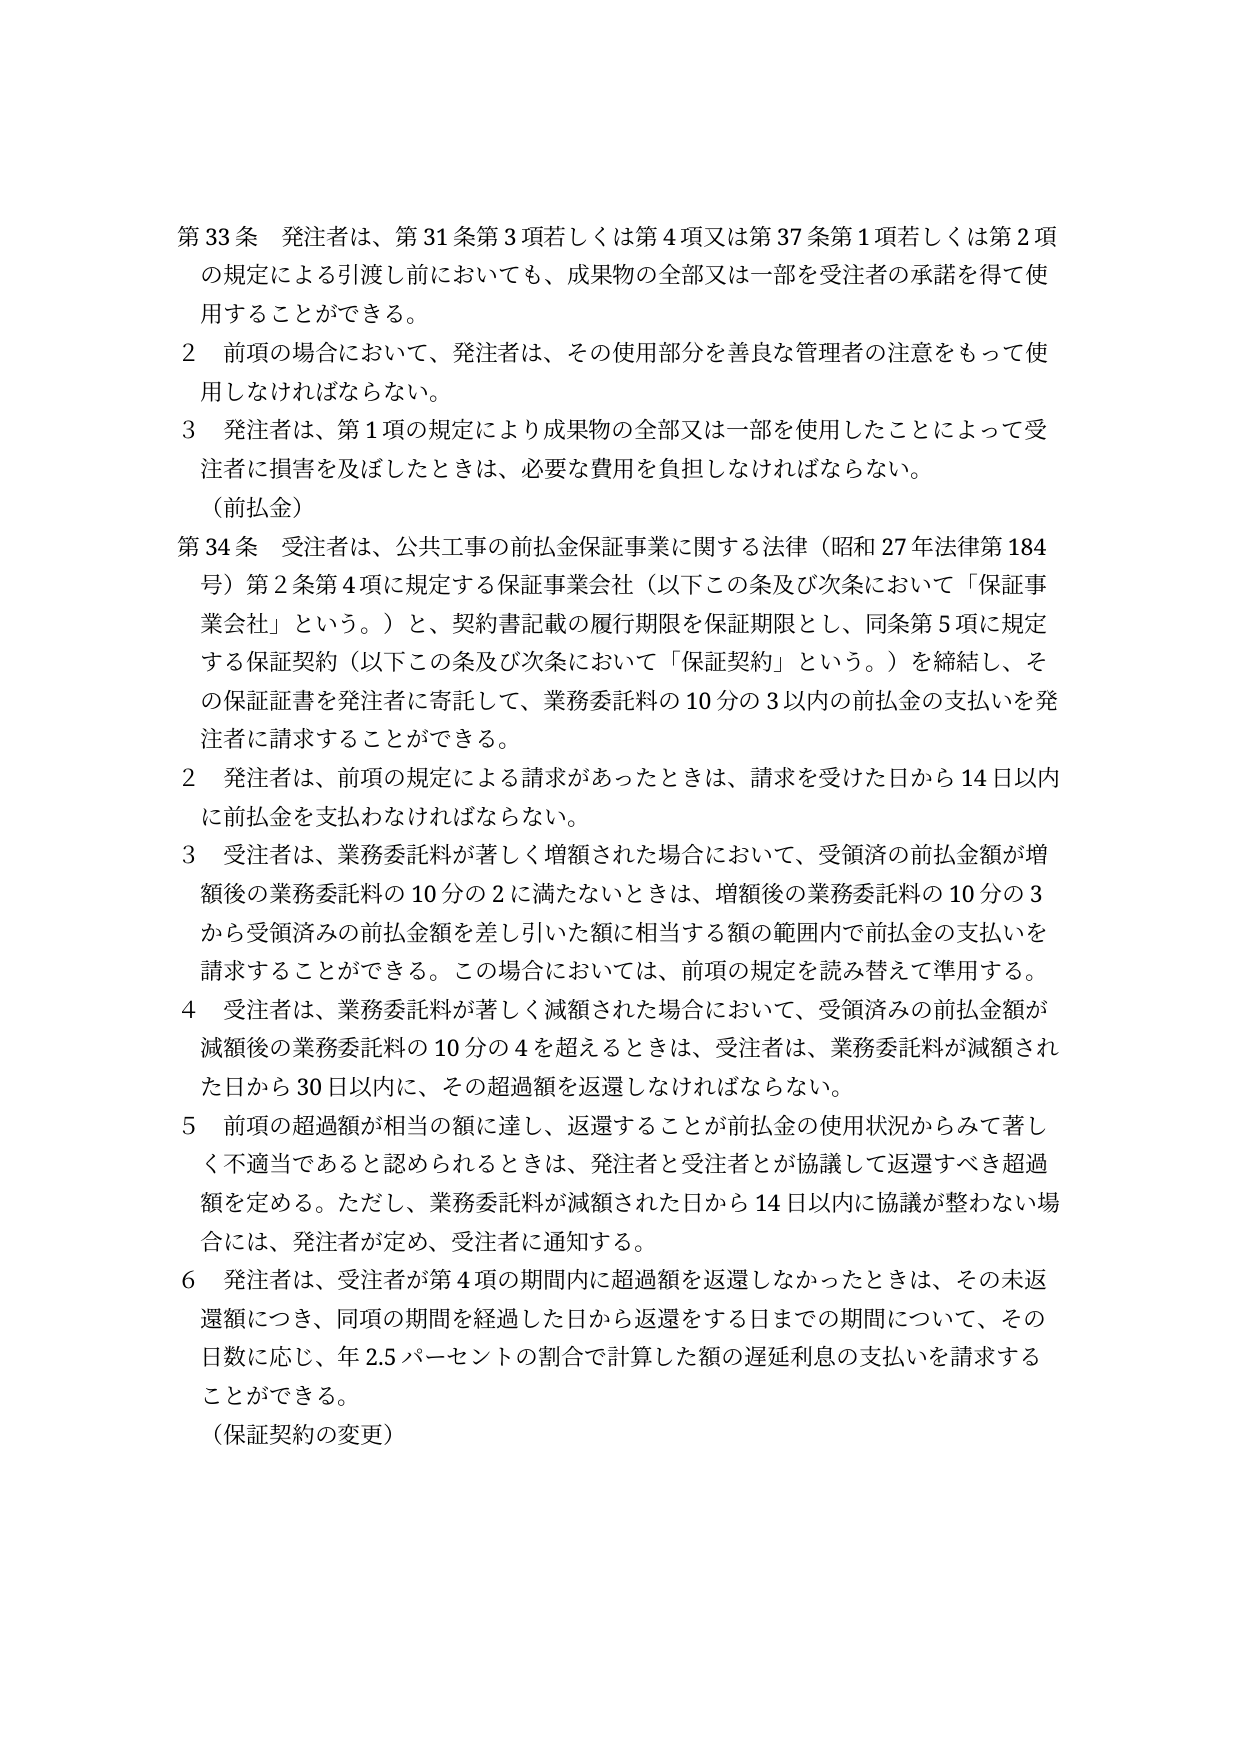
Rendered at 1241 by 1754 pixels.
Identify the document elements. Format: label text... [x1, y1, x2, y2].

text 第34条 受注者は、公共工事の前払金保証事業に関する法律（昭和27年法律第184号）第２条第4項に規定する保証事業会社（以下この条及び次条において「保証事業会社」という。）と、契約書記載の履行期限を保証期限とし、同条第5項に規定する保証契約（以下この条及び次条において「保証契約」という。）を締結し、その保証証書を発注者に寄託して、業務委託料の10分の3以内の前払金の支払いを発注者に請求することができる。 [177, 526, 1063, 757]
text ４ 受注者は、業務委託料が著しく減額された場合において、受領済みの前払金額が減額後の業務委託料の10分の4を超えるときは、受注者は、業務委託料が減額された日から30日以内に、その超過額を返還しなければならない。 [177, 990, 1063, 1104]
text （保証契約の変更） [177, 1415, 1063, 1452]
text ５ 前項の超過額が相当の額に達し、返還することが前払金の使用状況からみて著しく不適当であると認められるときは、発注者と受注者とが協議して返還すべき超過額を定める。ただし、業務委託料が減額された日から14日以内に協議が整わない場合には、発注者が定め、受注者に通知する。 [177, 1106, 1063, 1259]
text 第33条 発注者は、第31条第3項若しくは第4項又は第37条第1項若しくは第2項の規定による引渡し前においても、成果物の全部又は一部を受注者の承諾を得て使用することができる。 [177, 217, 1063, 331]
text ３ 発注者は、第1項の規定により成果物の全部又は一部を使用したことによって受注者に損害を及ぼしたときは、必要な費用を負担しなければならない。 [177, 410, 1063, 486]
text （前払金） [177, 487, 1063, 525]
text ６ 発注者は、受注者が第4項の期間内に超過額を返還しなかったときは、その未返還額につき、同項の期間を経過した日から返還をする日までの期間について、その日数に応じ、年2.5パーセントの割合で計算した額の遅延利息の支払いを請求することができる。 [177, 1260, 1063, 1413]
text ２ 前項の場合において、発注者は、その使用部分を善良な管理者の注意をもって使用しなければならない。 [177, 333, 1063, 409]
text ３ 受注者は、業務委託料が著しく増額された場合において、受領済の前払金額が増額後の業務委託料の10分の2に満たないときは、増額後の業務委託料の10分の3から受領済みの前払金額を差し引いた額に相当する額の範囲内で前払金の支払いを請求することができる。この場合においては、前項の規定を読み替えて準用する。 [177, 835, 1063, 988]
text ２ 発注者は、前項の規定による請求があったときは、請求を受けた日から14日以内に前払金を支払わなければならない。 [177, 758, 1063, 834]
